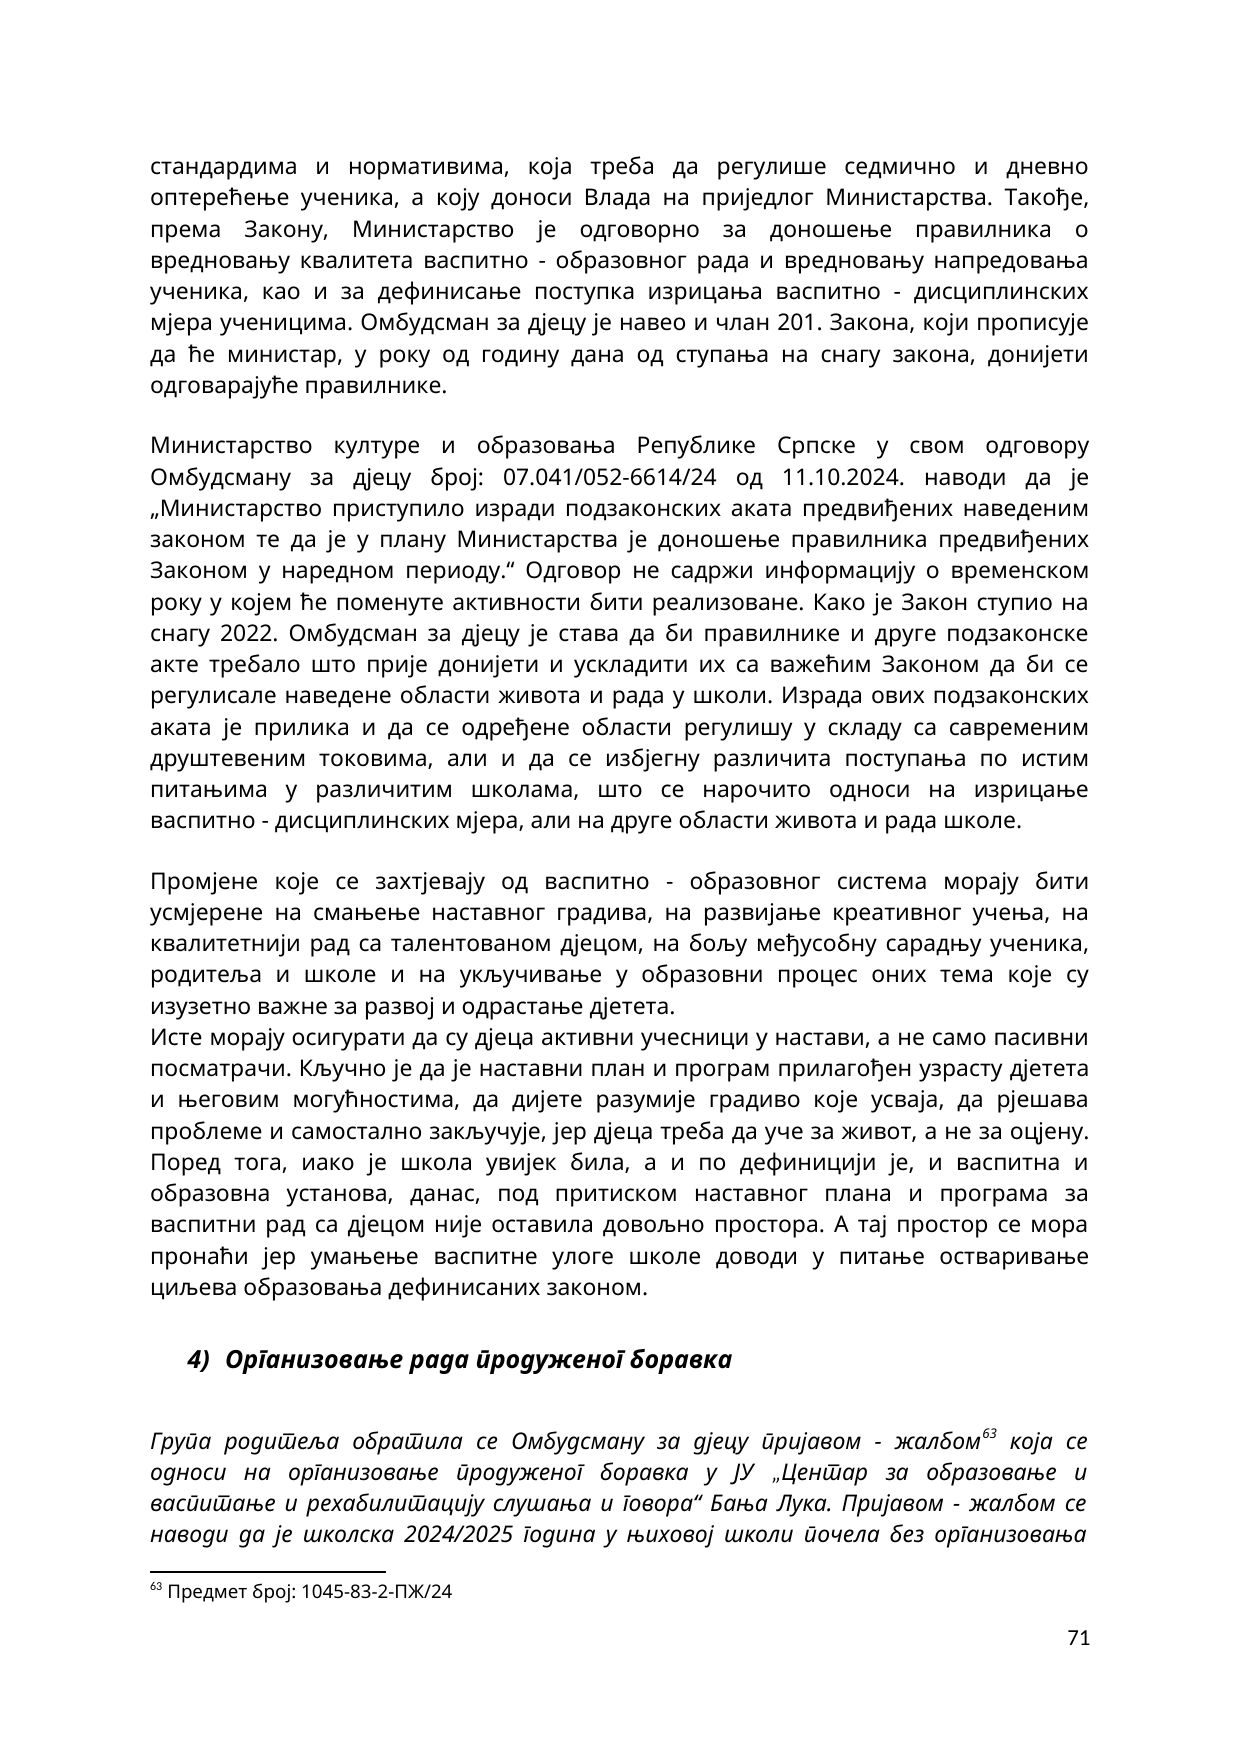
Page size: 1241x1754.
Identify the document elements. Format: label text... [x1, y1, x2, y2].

text Министарство културе и образовања Републике Српске у свом одговору Омбудсману за дјецу број: 07.041/052-6614/24 од 11.10.2024. наводи да је „Министарство приступило изради подзаконских аката предвиђених наведеним законом те да је у плану Министарства је доношење правилника предвиђених Законом у наредном периоду.“ Одговор не садржи информацију о временском року у којем ће поменуте активности бити реализоване. Како је Закон ступио на снагу 2022. Омбудсман за дјецу је става да би правилнике и друге подзаконске акте требало што прије донијети и ускладити их са важећим Законом да би се регулисале наведене области живота и рада у школи. Израда ових подзаконских аката је прилика и да се одређене области регулишу у складу са савременим друштевеним токовима, али и да се избјегну различита поступања по истим питањима у различитим школама, што се нарочито односи на изрицање васпитно - дисциплинских мјера, али на друге области живота и рада школе. [150, 429, 1090, 835]
subtitle Организовање рада продуженог боравка [187, 1342, 1090, 1376]
text Исте морају осигурати да су дјеца активни учесници у настави, а не само пасивни посматрачи. Кључно је да је наставни план и програм прилагођен узрасту дјетета и његовим могућностима, да дијете разумије градиво које усваја, да рјешава проблеме и самостално закључује, јер дјеца треба да уче за живот, а не за оцјену. Поред тога, иако је школа увијек била, а и по дефиницији је, и васпитна и образовна установа, данас, под притиском наставног плана и програма за васпитни рад са дјецом није оставила довољно простора. А тај простор се мора пронаћи јер умањење васпитне улоге школе доводи у питање остваривање циљева образовања дефинисаних законом. [150, 1021, 1090, 1302]
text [150, 150, 1090, 400]
text Промјене које се захтјевају од васпитно - образовног система морају бити усмјерене на смањење наставног градива, на развијање креативног учења, на квалитетнији рад са талентованом дјецом, на бољу међусобну сарадњу ученика, родитеља и школе и на укључивање у образовни процес оних тема које су изузетно важне за развој и одрастање дјетета. [150, 864, 1090, 1021]
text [150, 1424, 1090, 1549]
